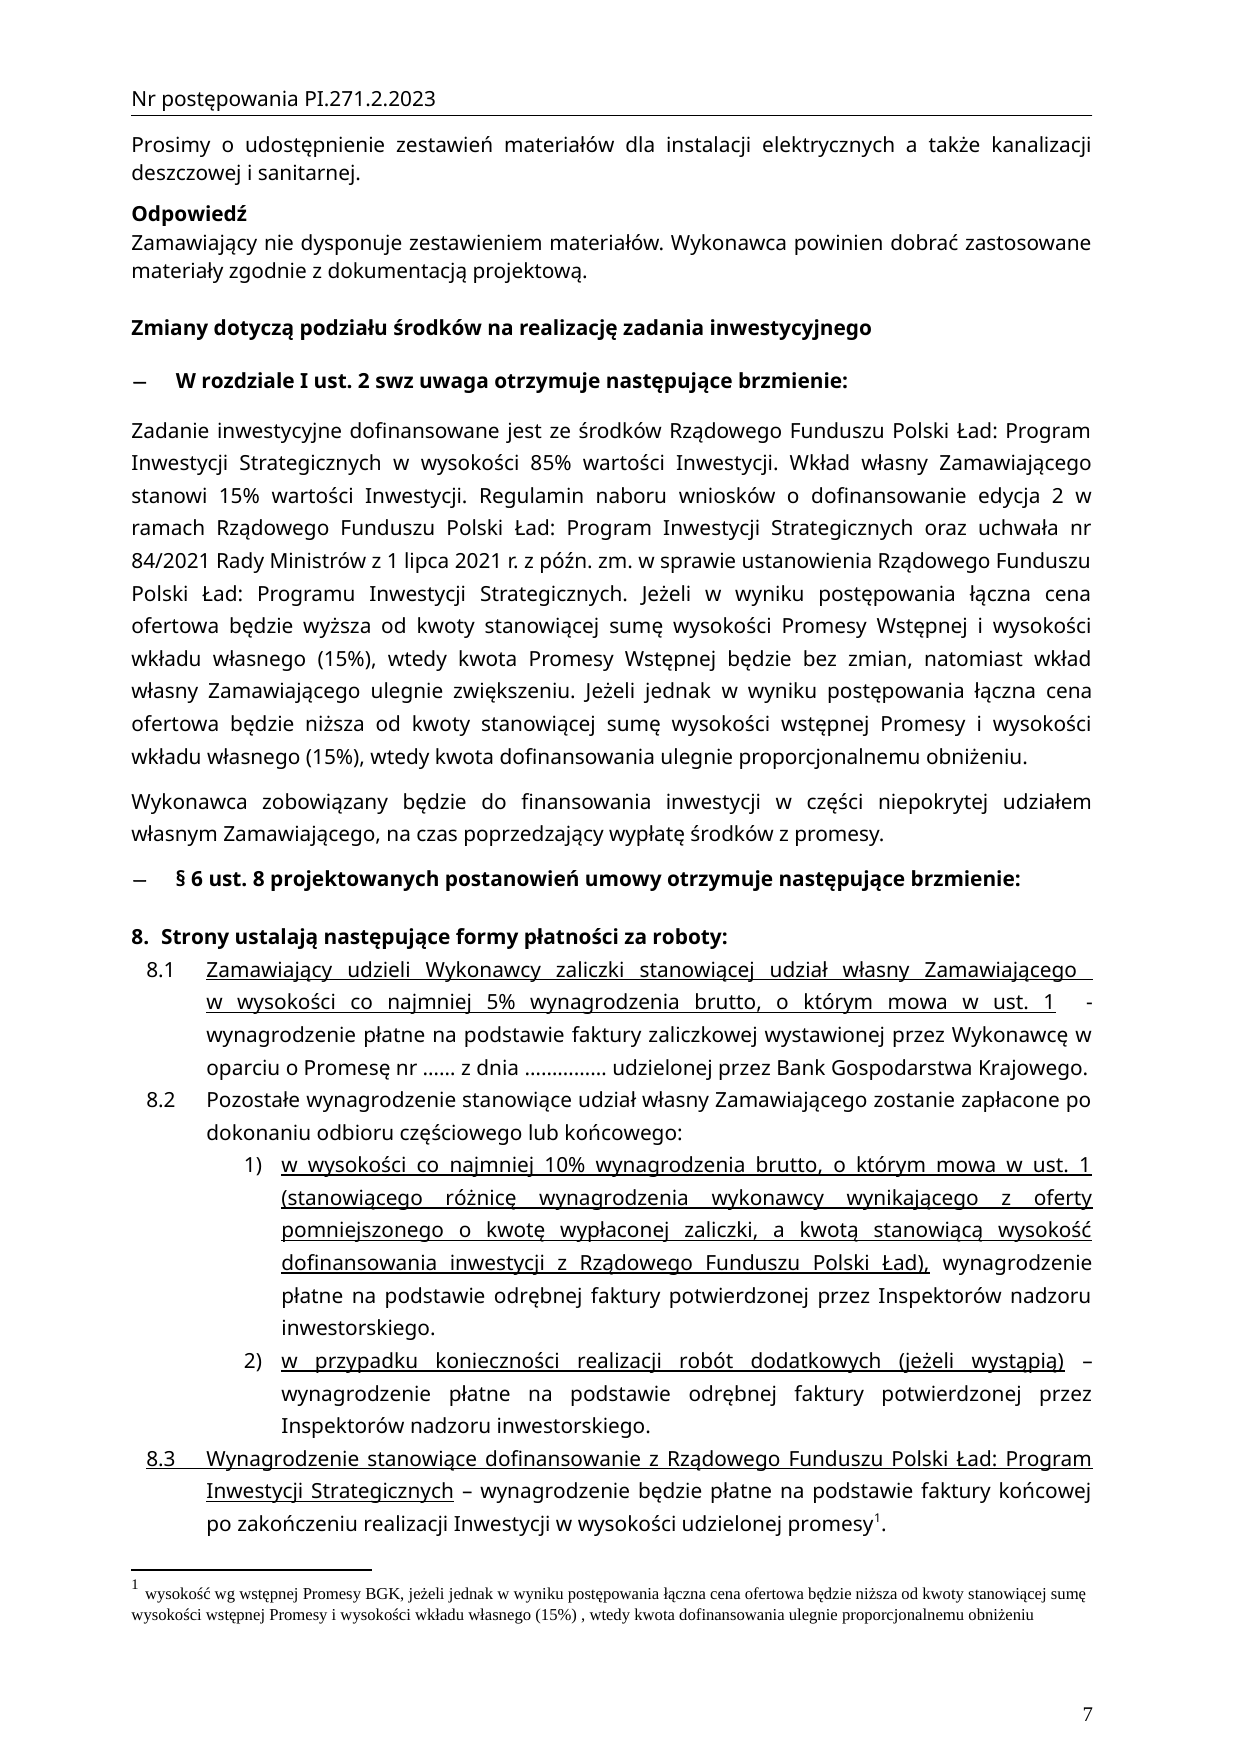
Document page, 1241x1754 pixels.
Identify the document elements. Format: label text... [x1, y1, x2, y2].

list Strony ustalają następujące formy płatności za roboty: [131, 922, 1092, 951]
list w wysokości co najmniej 10% wynagrodzenia brutto, o którym mowa w ust. 1 (stanowiącego różnicę wynagrodzenia wykonawcy wynikającego z oferty pomniejszonego o kwotę wypłaconej zaliczki, a kwotą stanowiącą wysokość dofinansowania inwestycji z Rządowego Funduszu Polski Ład), wynagrodzenie płatne na podstawie odrębnej faktury potwierdzonej przez Inspektorów nadzoru inwestorskiego. [244, 1150, 1092, 1342]
list Wynagrodzenie stanowiące dofinansowanie z Rządowego Funduszu Polski Ład: Program Inwestycji Strategicznych – wynagrodzenie będzie płatne na podstawie faktury końcowej po zakończeniu realizacji Inwestycji w wysokości udzielonej promesy. [146, 1444, 1092, 1468]
list Zamawiający udzieli Wykonawcy zaliczki stanowiącej udział własny Zamawiającego w wysokości co najmniej 5% wynagrodzenia brutto, o którym mowa w ust. 1 - wynagrodzenie płatne na podstawie faktury zaliczkowej wystawionej przez Wykonawcę w oparciu o Promesę nr …… z dnia …………… udzielonej przez Bank Gospodarstwa Krajowego. [146, 955, 1092, 1081]
list § 6 ust. 8 projektowanych postanowień umowy otrzymuje następujące brzmienie: [131, 864, 1092, 893]
text Zmiany dotyczą podziału środków na realizację zadania inwestycyjnego [131, 313, 1092, 341]
text Odpowiedź [131, 199, 1092, 228]
text Wykonawca zobowiązany będzie do finansowania inwestycji w części niepokrytej udziałem własnym Zamawiającego, na czas poprzedzający wypłatę środków z promesy. [131, 787, 1092, 848]
text Zamawiający nie dysponuje zestawieniem materiałów. Wykonawca powinien dobrać zastosowane materiały zgodnie z dokumentacją projektową. [131, 228, 1092, 284]
list W rozdziale I ust. 2 swz uwaga otrzymuje następujące brzmienie: [131, 366, 1092, 395]
list Pozostałe wynagrodzenie stanowiące udział własny Zamawiającego zostanie zapłacone po dokonaniu odbioru częściowego lub końcowego: [146, 1085, 1092, 1146]
list Wynagrodzenie stanowiące dofinansowanie z Rządowego Funduszu Polski Ład: Program Inwestycji Strategicznych – wynagrodzenie będzie płatne na podstawie faktury końcowej po zakończeniu realizacji Inwestycji w wysokości udzielonej promesy. [146, 1469, 1092, 1537]
text Zadanie inwestycyjne dofinansowane jest ze środków Rządowego Funduszu Polski Ład: Program Inwestycji Strategicznych w wysokości 85% wartości Inwestycji. Wkład własny Zamawiającego stanowi 15% wartości Inwestycji. Regulamin naboru wniosków o dofinansowanie edycja 2 w ramach Rządowego Funduszu Polski Ład: Program Inwestycji Strategicznych oraz uchwała nr 84/2021 Rady Ministrów z 1 lipca 2021 r. z późn. zm. w sprawie ustanowienia Rządowego Funduszu Polski Ład: Programu Inwestycji Strategicznych. Jeżeli w wyniku postępowania łączna cena ofertowa będzie wyższa od kwoty stanowiącej sumę wysokości Promesy Wstępnej i wysokości wkładu własnego (15%), wtedy kwota Promesy Wstępnej będzie bez zmian, natomiast wkład własny Zamawiającego ulegnie zwiększeniu. Jeżeli jednak w wyniku postępowania łączna cena ofertowa będzie niższa od kwoty stanowiącej sumę wysokości wstępnej Promesy i wysokości wkładu własnego (15%), wtedy kwota dofinansowania ulegnie proporcjonalnemu obniżeniu. [131, 416, 1092, 770]
text Prosimy o udostępnienie zestawień materiałów dla instalacji elektrycznych a także kanalizacji deszczowej i sanitarnej. [131, 130, 1092, 187]
list w przypadku konieczności realizacji robót dodatkowych (jeżeli wystąpią) – wynagrodzenie płatne na podstawie odrębnej faktury potwierdzonej przez Inspektorów nadzoru inwestorskiego. [244, 1346, 1092, 1440]
